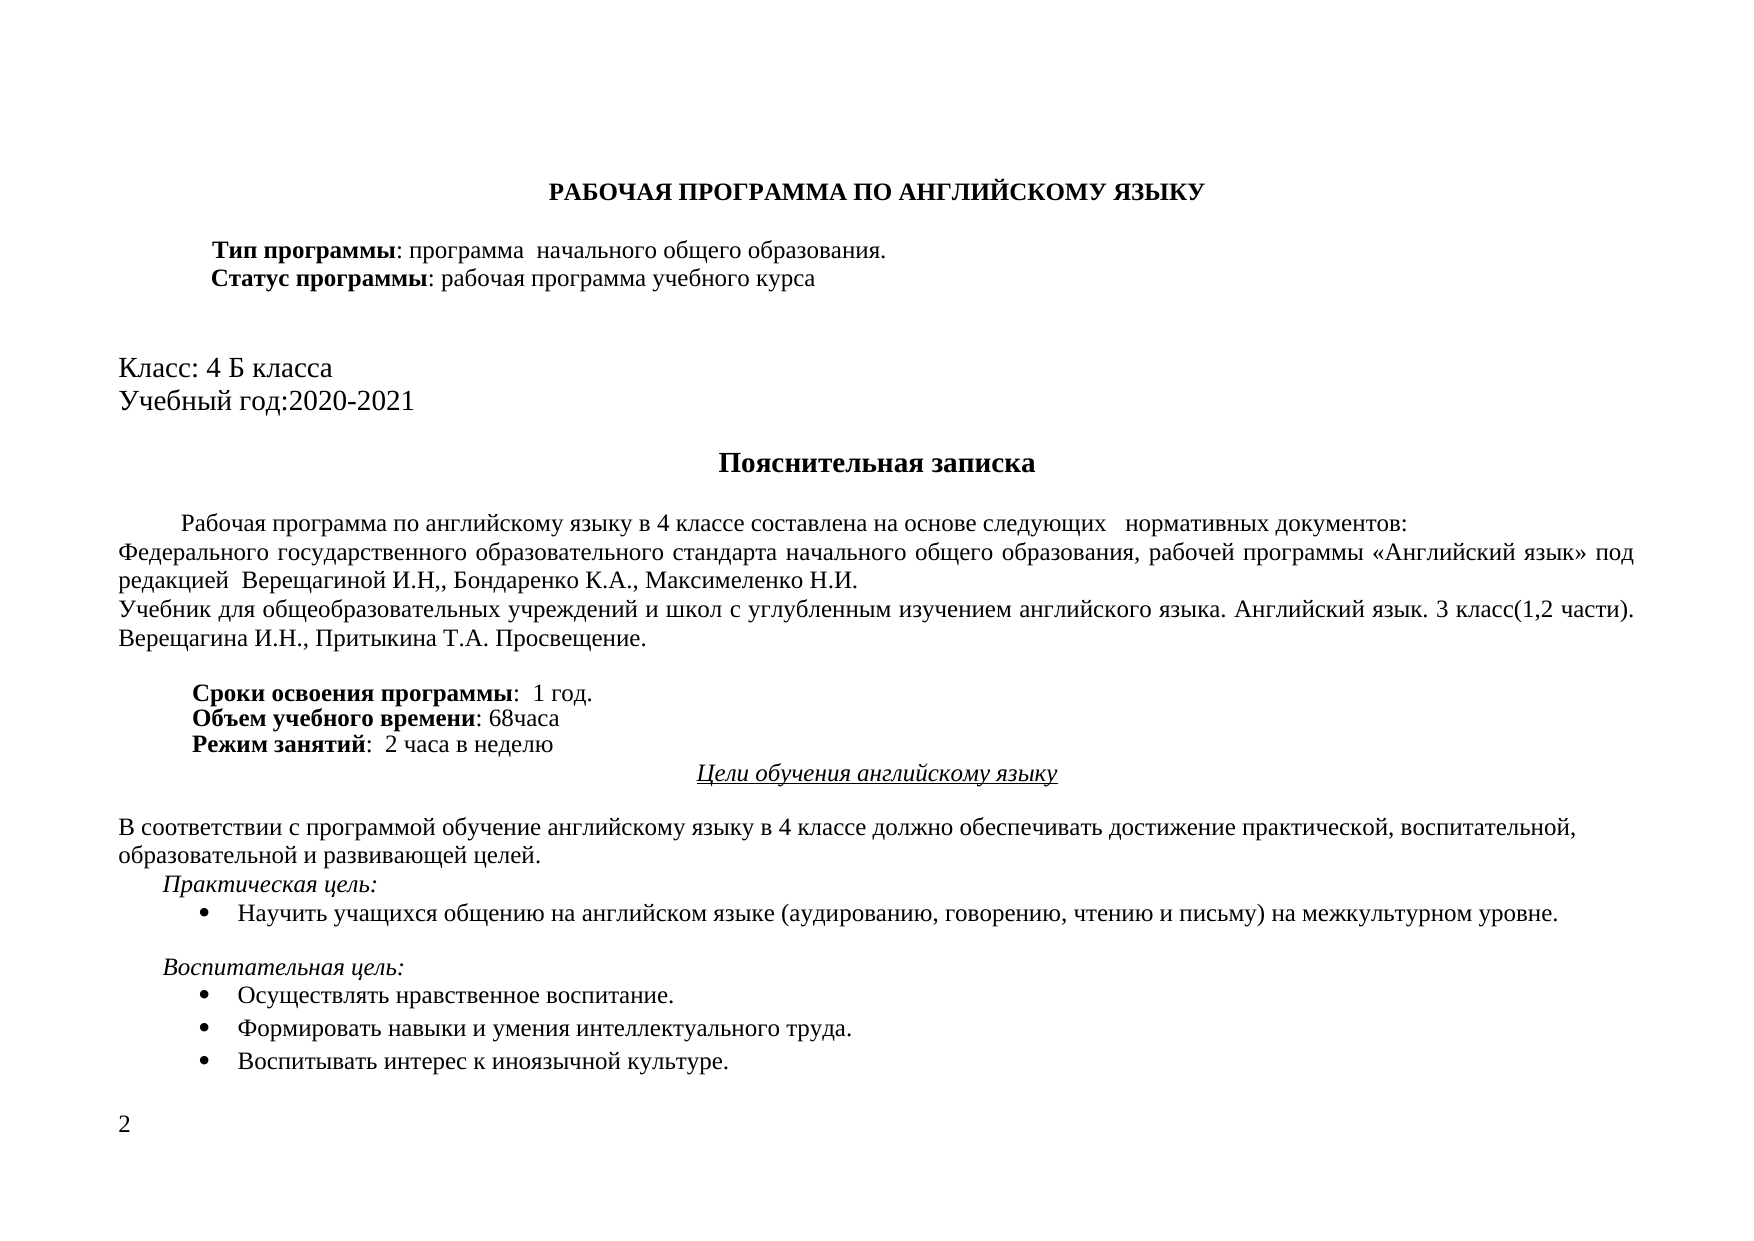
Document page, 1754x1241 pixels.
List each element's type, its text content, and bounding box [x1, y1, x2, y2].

text Учебный год:2020-2021 [118, 383, 1636, 417]
text Практическая цель: [118, 869, 1636, 898]
text Статус программы: рабочая программа учебного курса [118, 263, 1636, 292]
list Формировать навыки и умения интеллектуального труда. [200, 1013, 1636, 1042]
text Цели обучения английскому языку [118, 758, 1636, 787]
text Пояснительная записка [118, 446, 1636, 479]
text Федерального государственного образовательного стандарта начального общего образования, рабочей программы «Английский язык» под редакцией Верещагиной И.Н,, Бондаренко К.А., Максимеленко Н.И. [118, 537, 1636, 594]
text Тип программы: программа начального общего образования. [212, 235, 1636, 263]
list Осуществлять нравственное воспитание. [200, 980, 1636, 1009]
text В соответствии с программой обучение английскому языку в 4 классе должно обеспечивать достижение практической, воспитательной, образовательной и развивающей целей. [118, 812, 1636, 869]
text Учебник для общеобразовательных учреждений и школ с углубленным изучением английского языка. Английский язык. 3 класс(1,2 части). Верещагина И.Н., Притыкина Т.А. Просвещение. [118, 594, 1636, 652]
list Научить учащихся общению на английском языке (аудированию, говорению, чтению и письму) на межкультурном уровне. [200, 898, 1636, 927]
text Воспитательная цель: [118, 952, 1636, 980]
text Режим занятий: 2 часа в неделю [118, 732, 1636, 758]
text Объем учебного времени: 68часа [118, 706, 1636, 732]
text Сроки освоения программы: 1 год. [192, 680, 1636, 706]
text Класс: 4 Б класса [118, 350, 1636, 383]
list Воспитывать интерес к иноязычной культуре. [200, 1046, 1636, 1075]
text РАБОЧАЯ ПРОГРАММА ПО АНГЛИЙСКОМУ ЯЗЫКУ [118, 177, 1636, 206]
text Рабочая программа по английскому языку в 4 классе составлена на основе следующих нормативных документов: [118, 508, 1636, 537]
